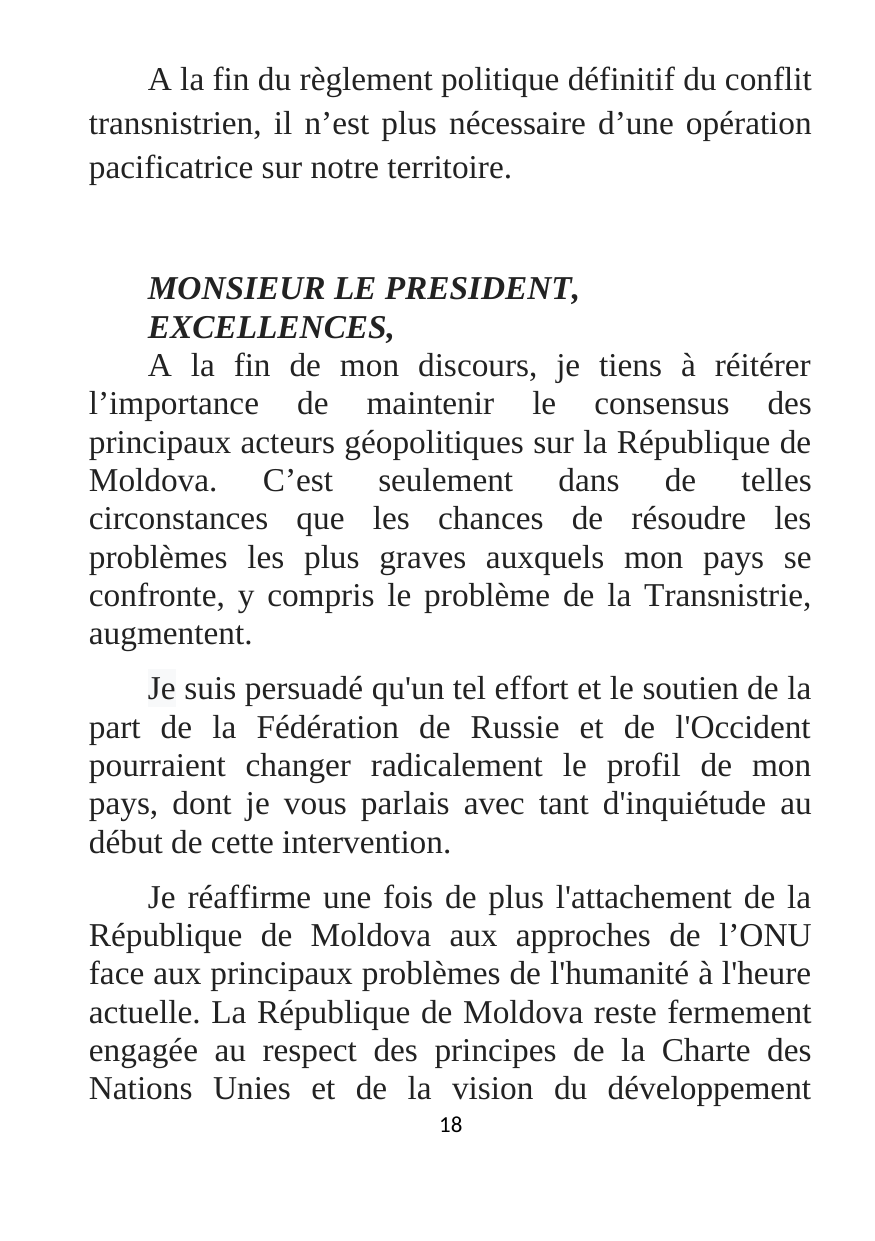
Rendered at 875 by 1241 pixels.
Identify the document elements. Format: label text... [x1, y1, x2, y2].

text EXCELLENCES, [89, 307, 812, 345]
text Je suis persuadé qu'un tel effort et le soutien de la part de la Fédération de Russie et de l'Occident pourraient changer radicalement le profil de mon pays, dont je vous parlais avec tant d'inquiétude au début de cette intervention. [89, 669, 812, 860]
text MONSIEUR LE PRESIDENT, [89, 269, 812, 307]
text A la fin de mon discours, je tiens à réitérer l’importance de maintenir le consensus des principaux acteurs géopolitiques sur la République de Moldova. C’est seulement dans de telles circonstances que les chances de résoudre les problèmes les plus graves auxquels mon pays se confronte, y compris le problème de la Transnistrie, augmentent. [89, 345, 812, 652]
text A la fin du règlement politique définitif du conflit transnistrien, il n’est plus nécessaire d’une opération pacificatrice sur notre territoire. [89, 59, 812, 186]
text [89, 877, 812, 1107]
